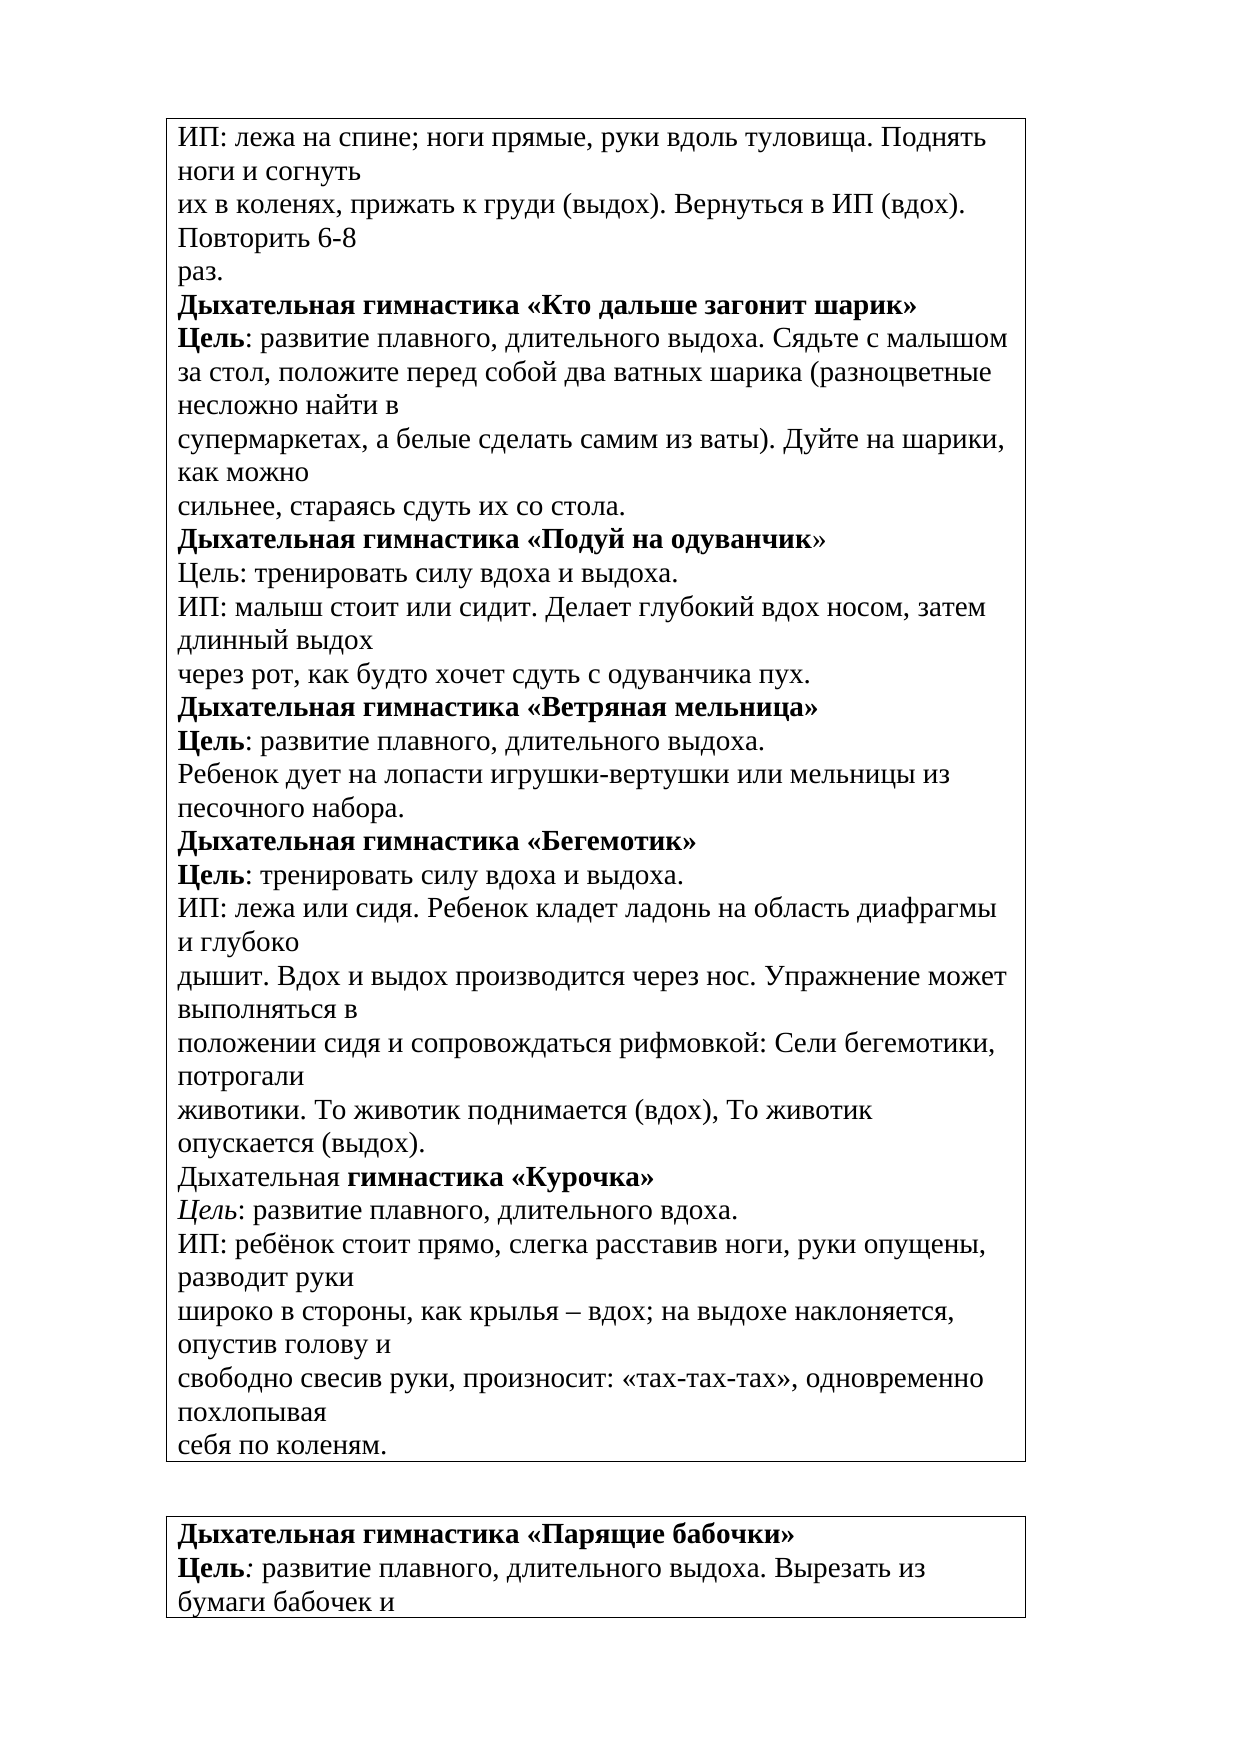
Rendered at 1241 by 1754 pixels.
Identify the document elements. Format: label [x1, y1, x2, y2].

table_header [167, 1517, 1025, 1617]
table_header [167, 119, 1025, 1461]
